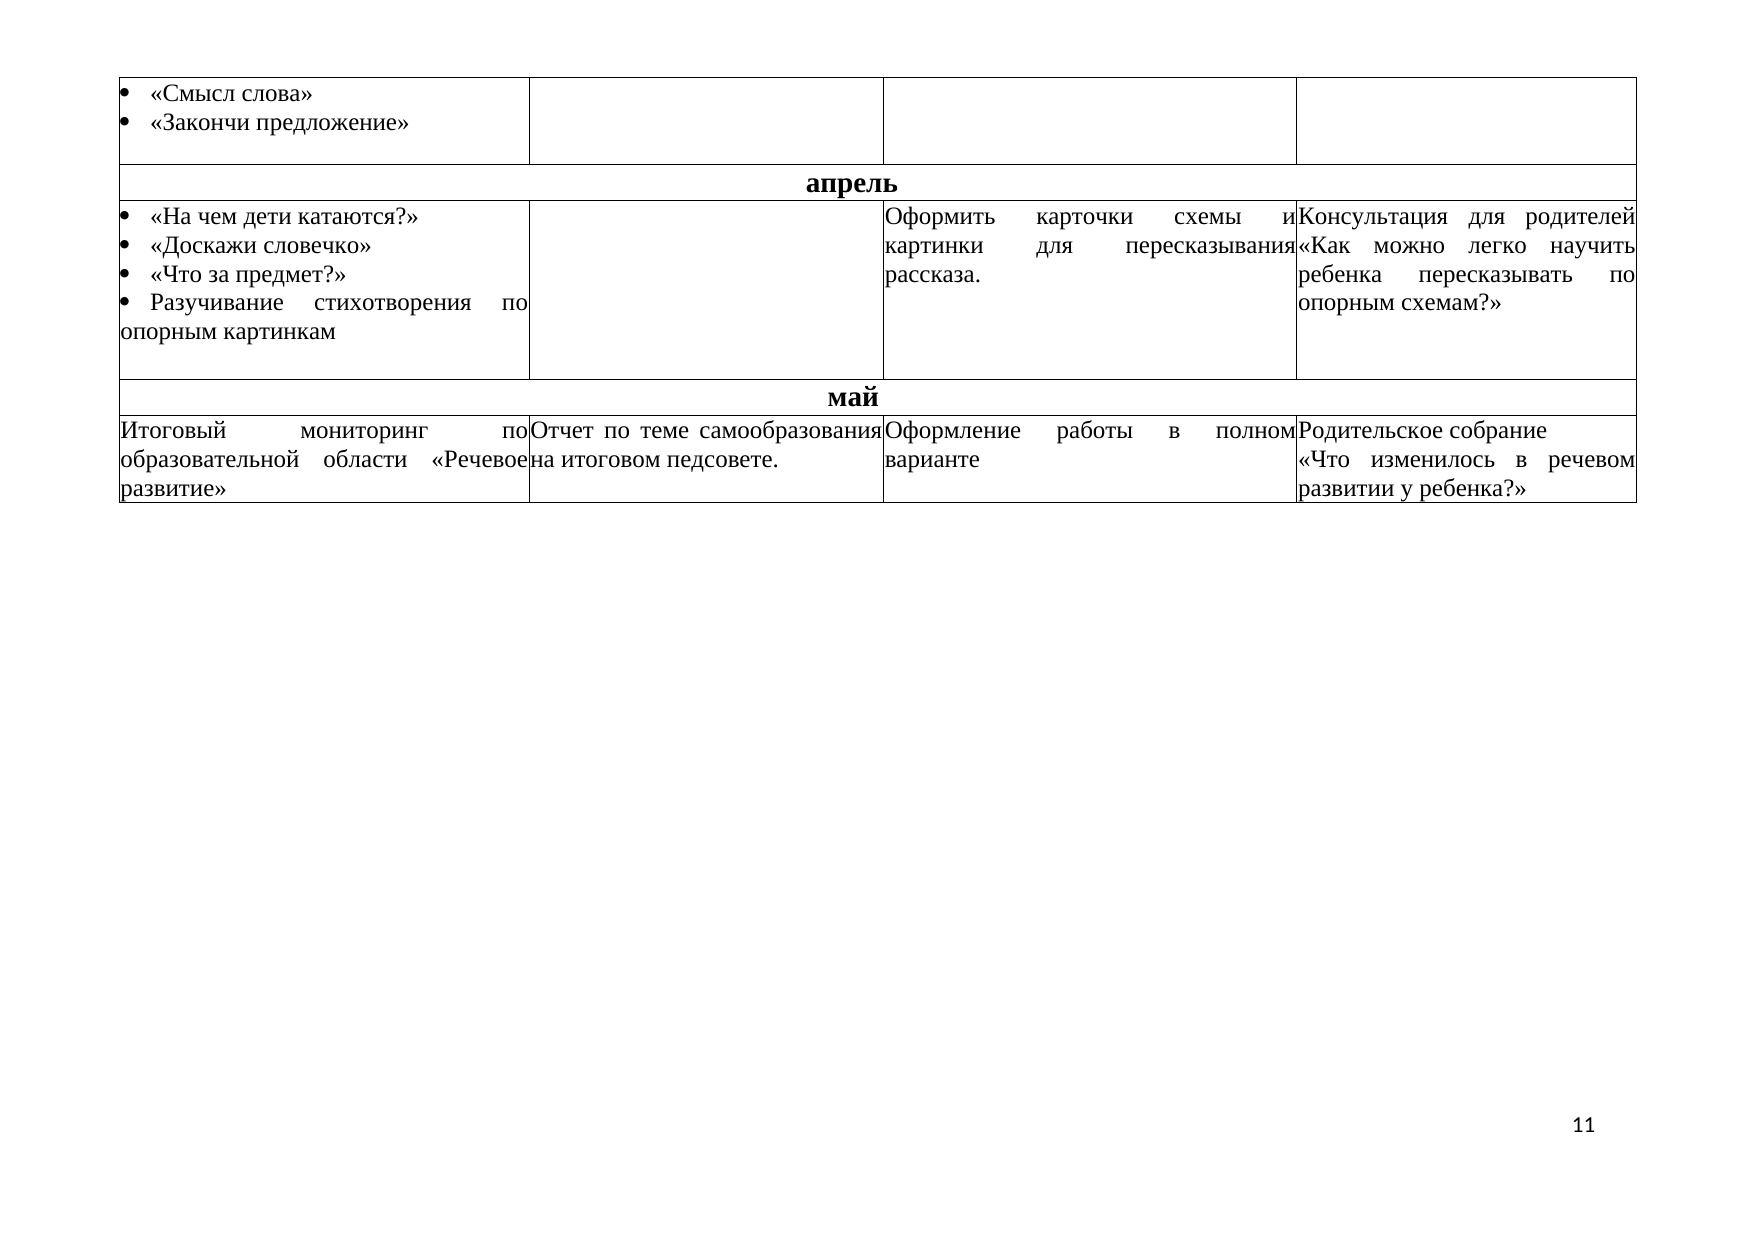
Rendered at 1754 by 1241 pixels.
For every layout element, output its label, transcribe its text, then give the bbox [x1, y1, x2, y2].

table_cell «На чем дети катаются?» «Доскажи словечко» «Что за предмет?» Разучивание стихотворения по опорным картинкам [120, 201, 529, 378]
table_cell Консультация для родителей «Как можно легко научить ребенка пересказывать по опорным схемам?» [1297, 201, 1636, 378]
table_cell апрель [120, 165, 1636, 200]
table_cell Оформить карточки схемы и картинки для пересказывания рассказа. [884, 201, 1296, 378]
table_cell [1297, 78, 1636, 164]
table_cell Оформление работы в полном варианте [884, 416, 1296, 502]
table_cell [120, 78, 529, 164]
table_cell [530, 201, 883, 378]
table_cell Итоговый мониторинг по образовательной области «Речевое развитие» [120, 416, 529, 502]
table_cell [530, 78, 883, 164]
table_cell май [120, 380, 1636, 414]
table_cell Отчет по теме самообразования на итоговом педсовете. [530, 416, 883, 502]
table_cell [884, 78, 1296, 164]
table_cell Родительское собрание «Что изменилось в речевом развитии у ребенка?» [1297, 416, 1636, 502]
